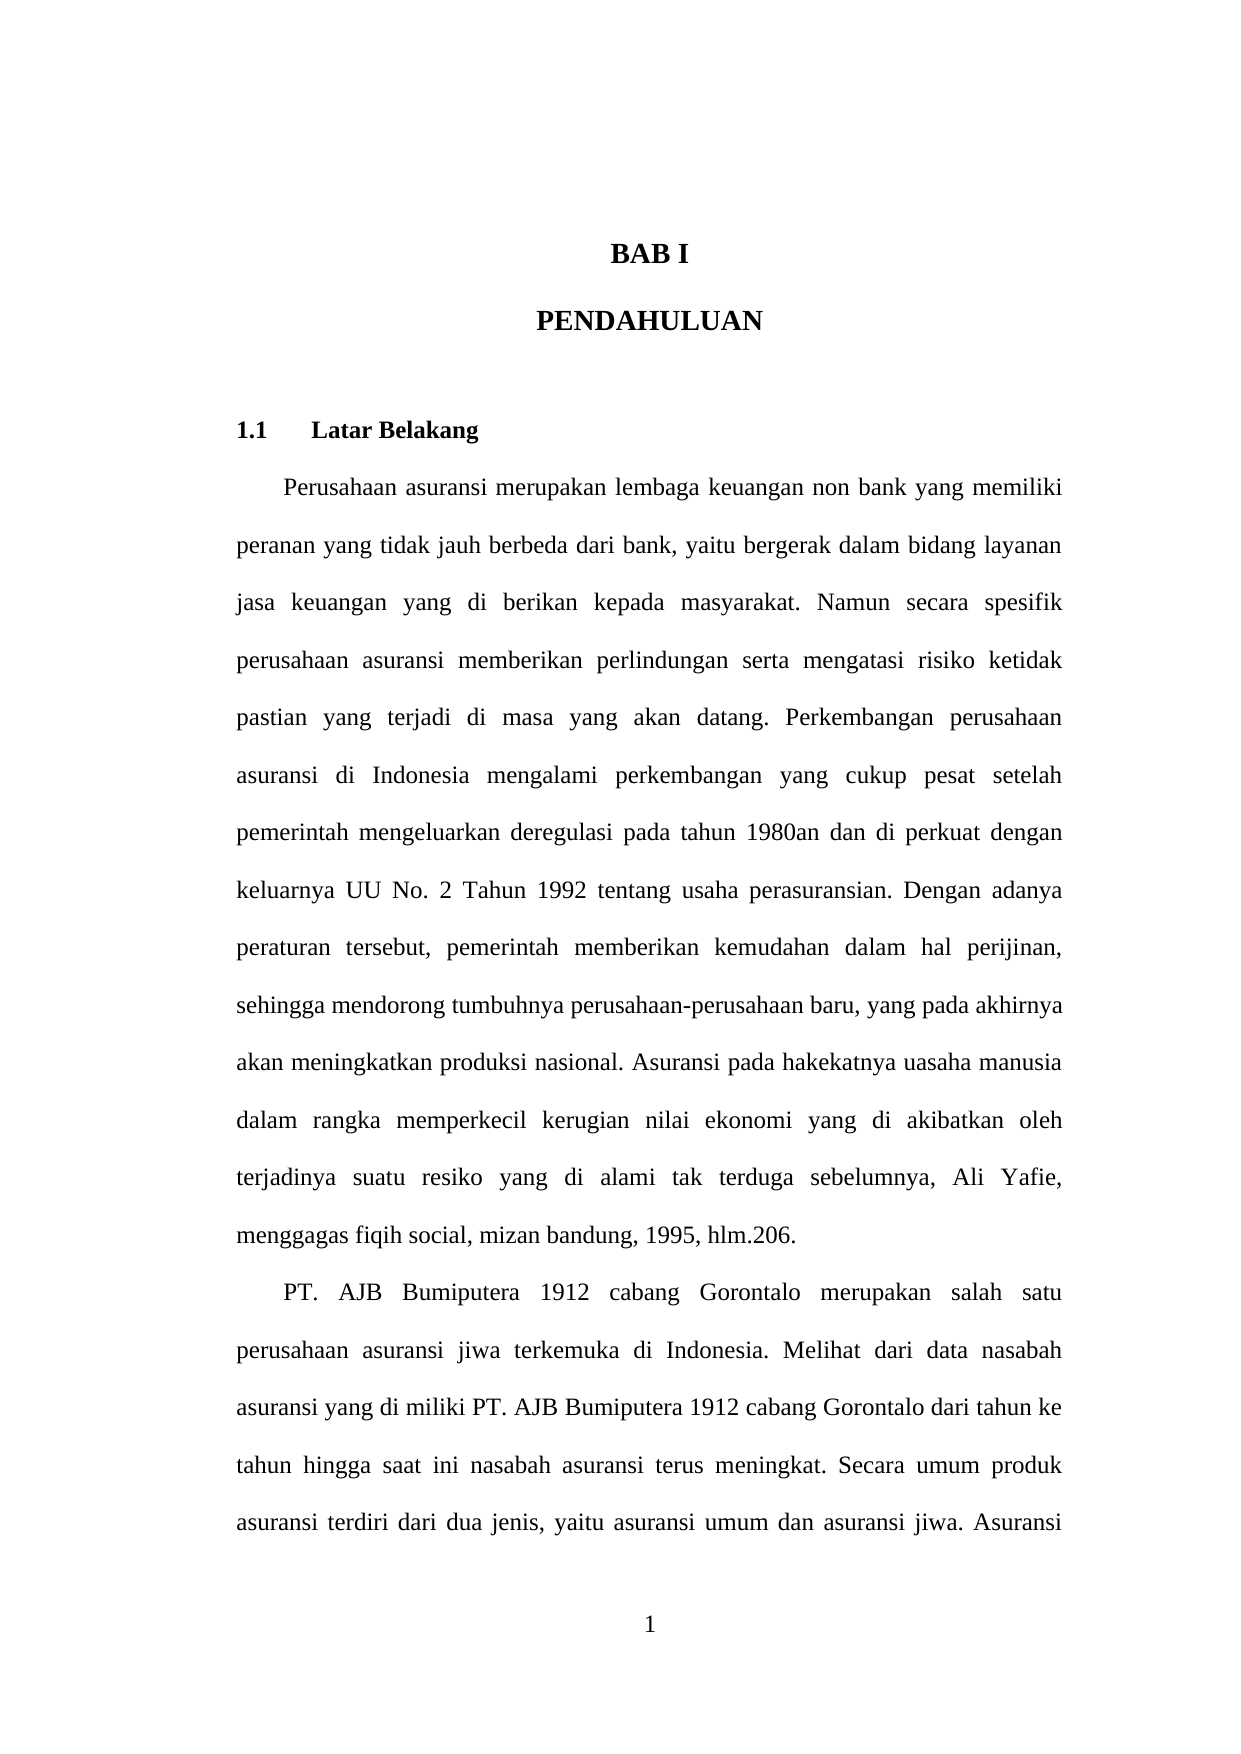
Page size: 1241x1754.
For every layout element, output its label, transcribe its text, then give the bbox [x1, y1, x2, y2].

subtitle Latar Belakang [236, 415, 1063, 444]
text Perusahaan asuransi merupakan lembaga keuangan non bank yang memiliki peranan yang tidak jauh berbeda dari bank, yaitu bergerak dalam bidang layanan jasa keuangan yang di berikan kepada masyarakat. Namun secara spesifik perusahaan asuransi memberikan perlindungan serta mengatasi risiko ketidak pastian yang terjadi di masa yang akan datang. Perkembangan perusahaan asuransi di Indonesia mengalami perkembangan yang cukup pesat setelah pemerintah mengeluarkan deregulasi pada tahun 1980an dan di perkuat dengan keluarnya UU No. 2 Tahun 1992 tentang usaha perasuransian. Dengan adanya peraturan tersebut, pemerintah memberikan kemudahan dalam hal perijinan, sehingga mendorong tumbuhnya perusahaan-perusahaan baru, yang pada akhirnya akan meningkatkan produksi nasional. Asuransi pada hakekatnya uasaha manusia dalam rangka memperkecil kerugian nilai ekonomi yang di akibatkan oleh terjadinya suatu resiko yang di alami tak terduga sebelumnya, Ali Yafie, menggagas fiqih social, mizan bandung, 1995, hlm.206. [236, 472, 1063, 1249]
text BAB I [236, 236, 1063, 270]
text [236, 1277, 1063, 1536]
text PENDAHULUAN [236, 303, 1063, 337]
